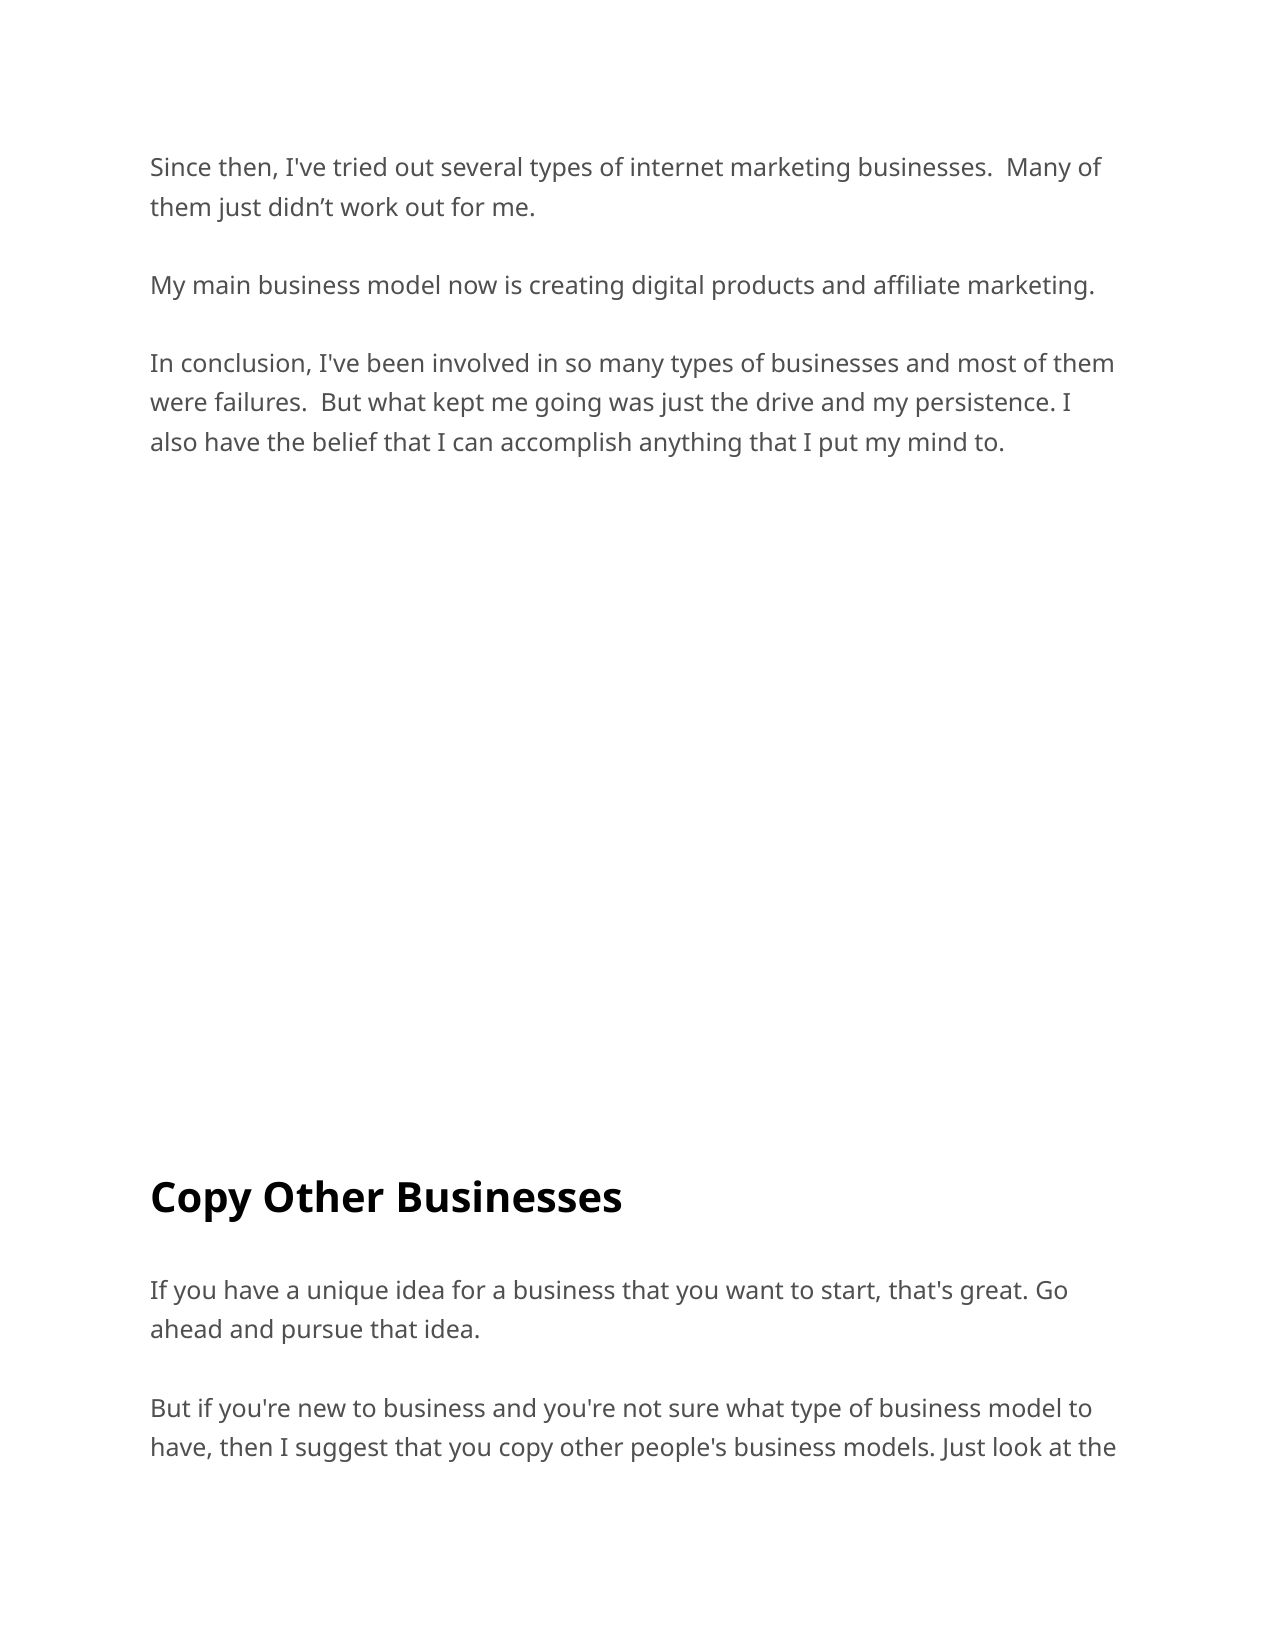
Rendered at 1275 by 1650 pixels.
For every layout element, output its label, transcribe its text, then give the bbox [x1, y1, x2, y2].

text If you have a unique idea for a business that you want to start, that's great. Go ahead and pursue that idea. [150, 1273, 1125, 1346]
text My main business model now is creating digital products and affiliate marketing. [150, 267, 1125, 302]
text Since then, I've tried out several types of internet marketing businesses. Many of them just didn’t work out for me. [150, 150, 1125, 223]
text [150, 1390, 1125, 1463]
text Copy Other Businesses [150, 1168, 1125, 1225]
text In conclusion, I've been involved in so many types of businesses and most of them were failures. But what kept me going was just the drive and my persistence. I also have the belief that I can accomplish anything that I put my mind to. [150, 346, 1125, 458]
